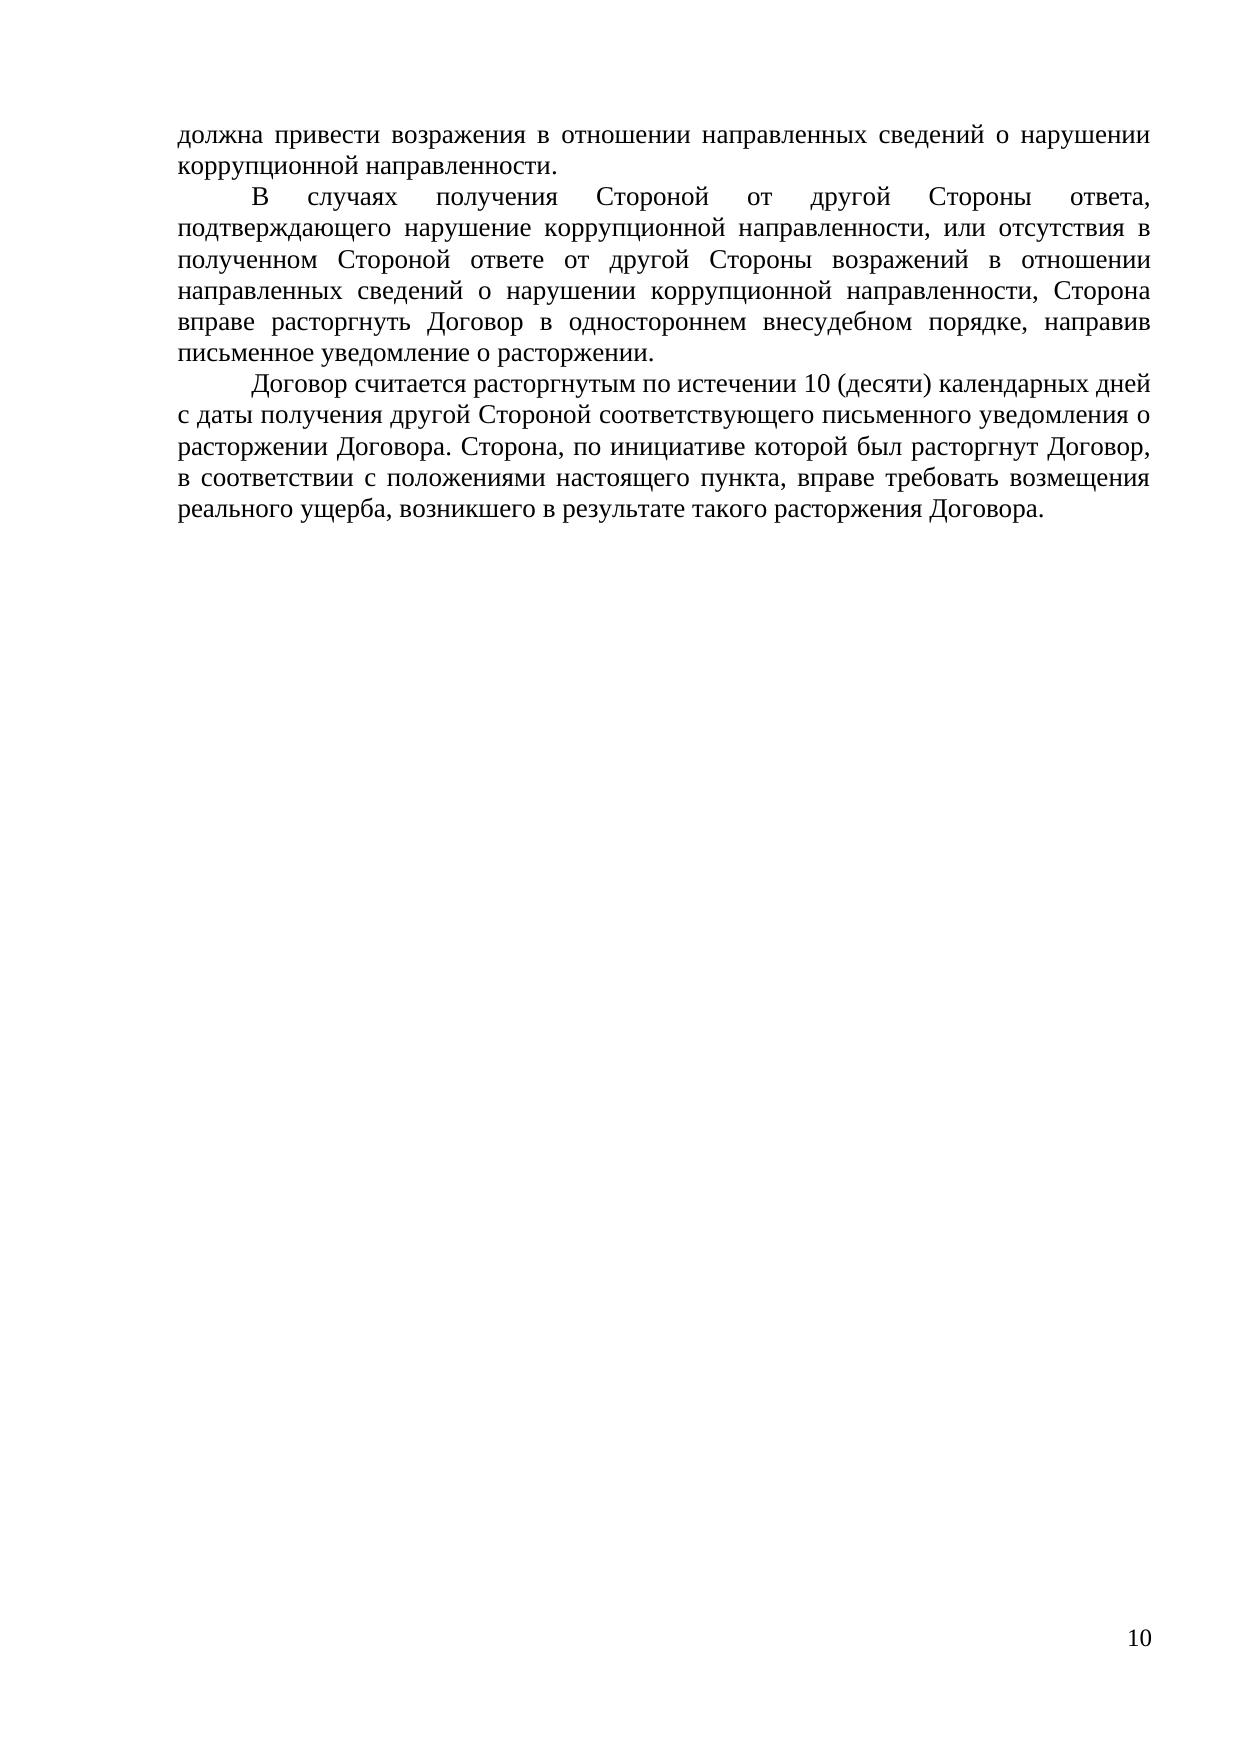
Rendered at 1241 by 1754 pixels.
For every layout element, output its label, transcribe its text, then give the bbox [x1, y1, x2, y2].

text В случаях получения Стороной от другой Стороны ответа, подтверждающего нарушение коррупционной направленности, или отсутствия в полученном Стороной ответе от другой Стороны возражений в отношении направленных сведений о нарушении коррупционной направленности, Сторона вправе расторгнуть Договор в одностороннем внесудебном порядке, направив письменное уведомление о расторжении. [177, 180, 1152, 367]
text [177, 118, 1152, 180]
text Договор считается расторгнутым по истечении 10 (десяти) календарных дней с даты получения другой Стороной соответствующего письменного уведомления о расторжении Договора. Сторона, по инициативе которой был расторгнут Договор, в соответствии с положениями настоящего пункта, вправе требовать возмещения реального ущерба, возникшего в результате такого расторжения Договора. [177, 367, 1152, 523]
